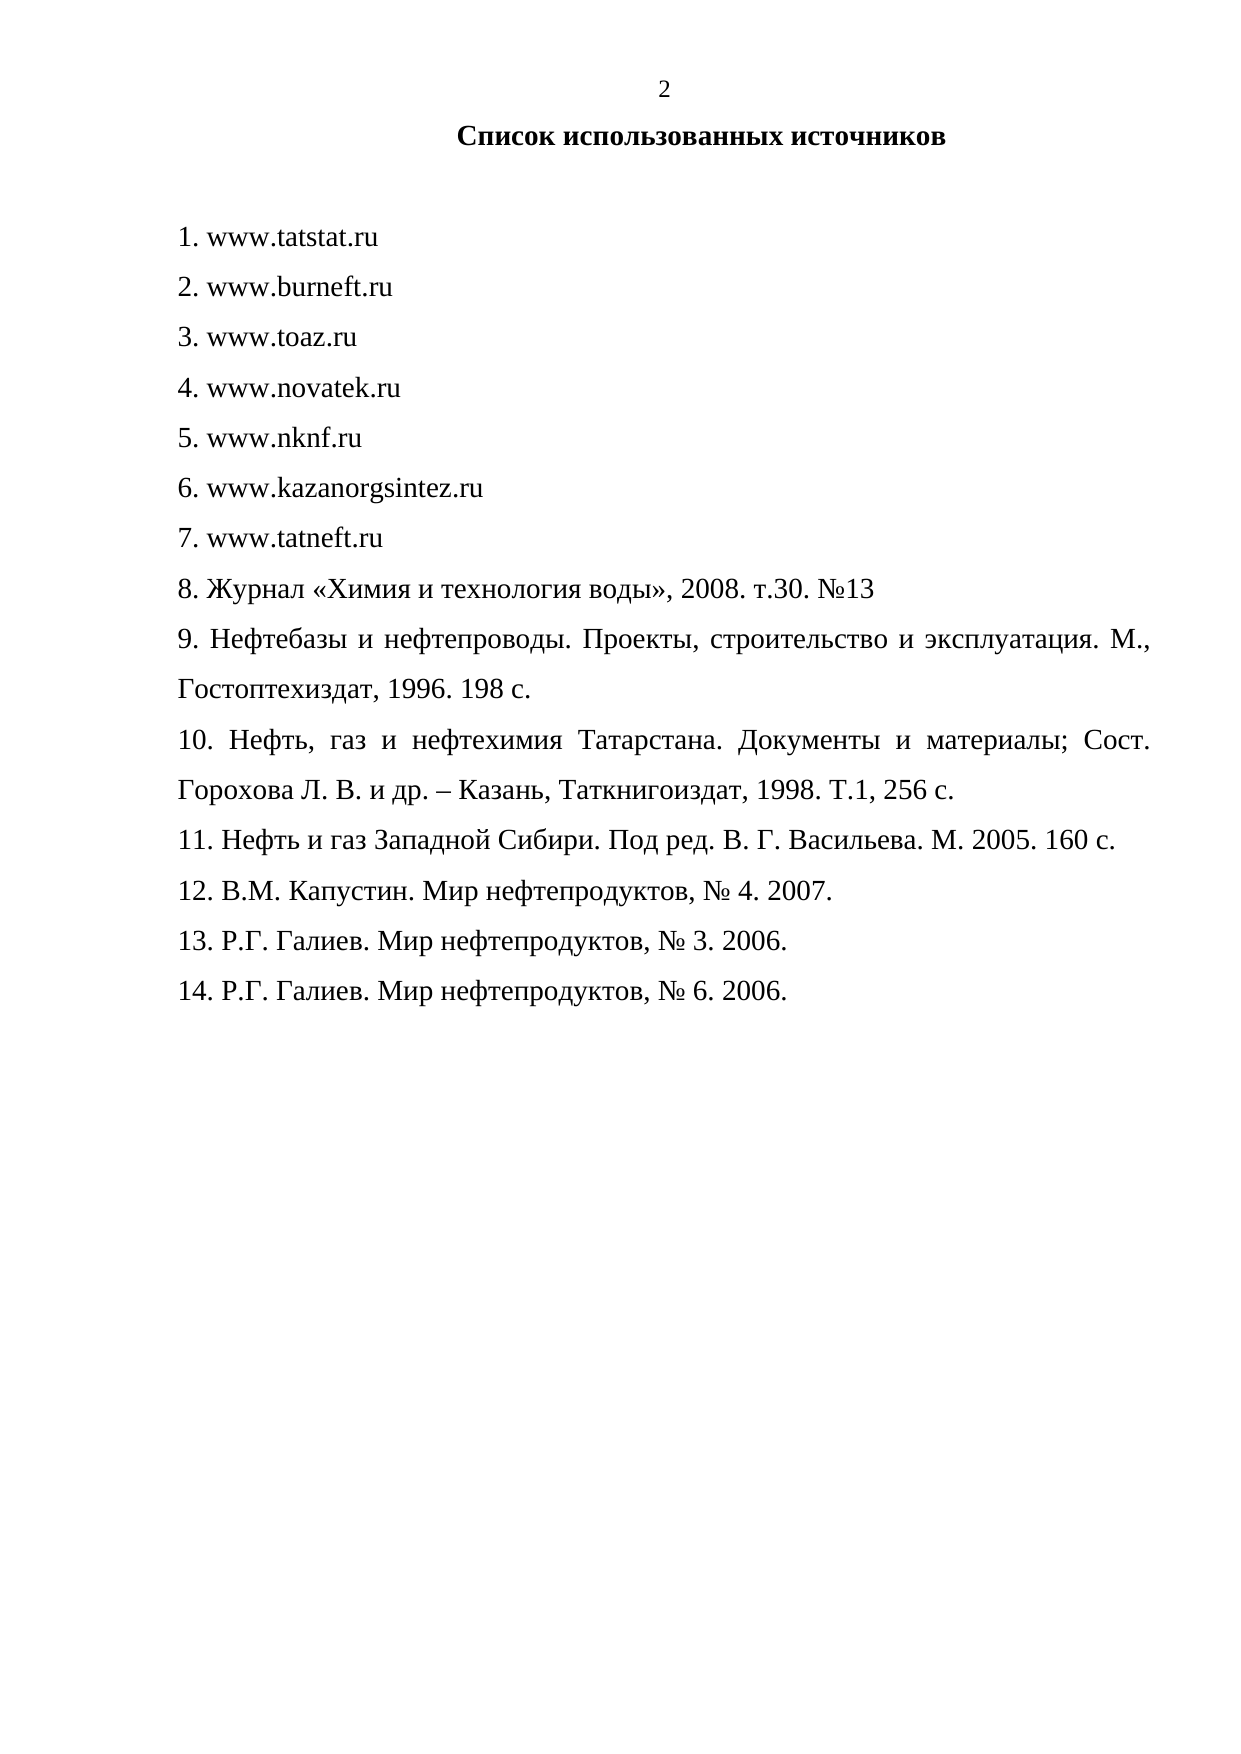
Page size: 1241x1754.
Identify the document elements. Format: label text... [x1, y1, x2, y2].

text 2. www.burneft.ru [177, 269, 1152, 303]
text 9. Нефтебазы и нефтепроводы. Проекты, строительство и эксплуатация. М., Гостоптехиздат, 1996. 198 с. [177, 621, 1152, 705]
text 11. Нефть и газ Западной Сибири. Под ред. В. Г. Васильева. М. 2005. 160 с. [177, 822, 1152, 856]
text 4. www.novatek.ru [177, 370, 1152, 403]
text 7. www.tatneft.ru [177, 521, 1152, 554]
text 6. www.kazanorgsintez.ru [177, 470, 1152, 504]
text 1. www.tatstat.ru [177, 219, 1152, 252]
text 14. Р.Г. Галиев. Мир нефтепродуктов, № 6. 2006. [177, 973, 1152, 1007]
text 5. www.nknf.ru [177, 420, 1152, 453]
text 3. www.toaz.ru [177, 319, 1152, 353]
text 13. Р.Г. Галиев. Мир нефтепродуктов, № 3. 2006. [177, 923, 1152, 957]
text 8. Журнал «Химия и технология воды», 2008. т.30. №13 [177, 571, 1152, 604]
text Список использованных источников [177, 118, 1152, 152]
text 10. Нефть, газ и нефтехимия Татарстана. Документы и материалы; Сост. Горохова Л. В. и др. – Казань, Таткнигоиздат, 1998. Т.1, 256 с. [177, 722, 1152, 806]
text 12. В.М. Капустин. Мир нефтепродуктов, № 4. 2007. [177, 873, 1152, 906]
